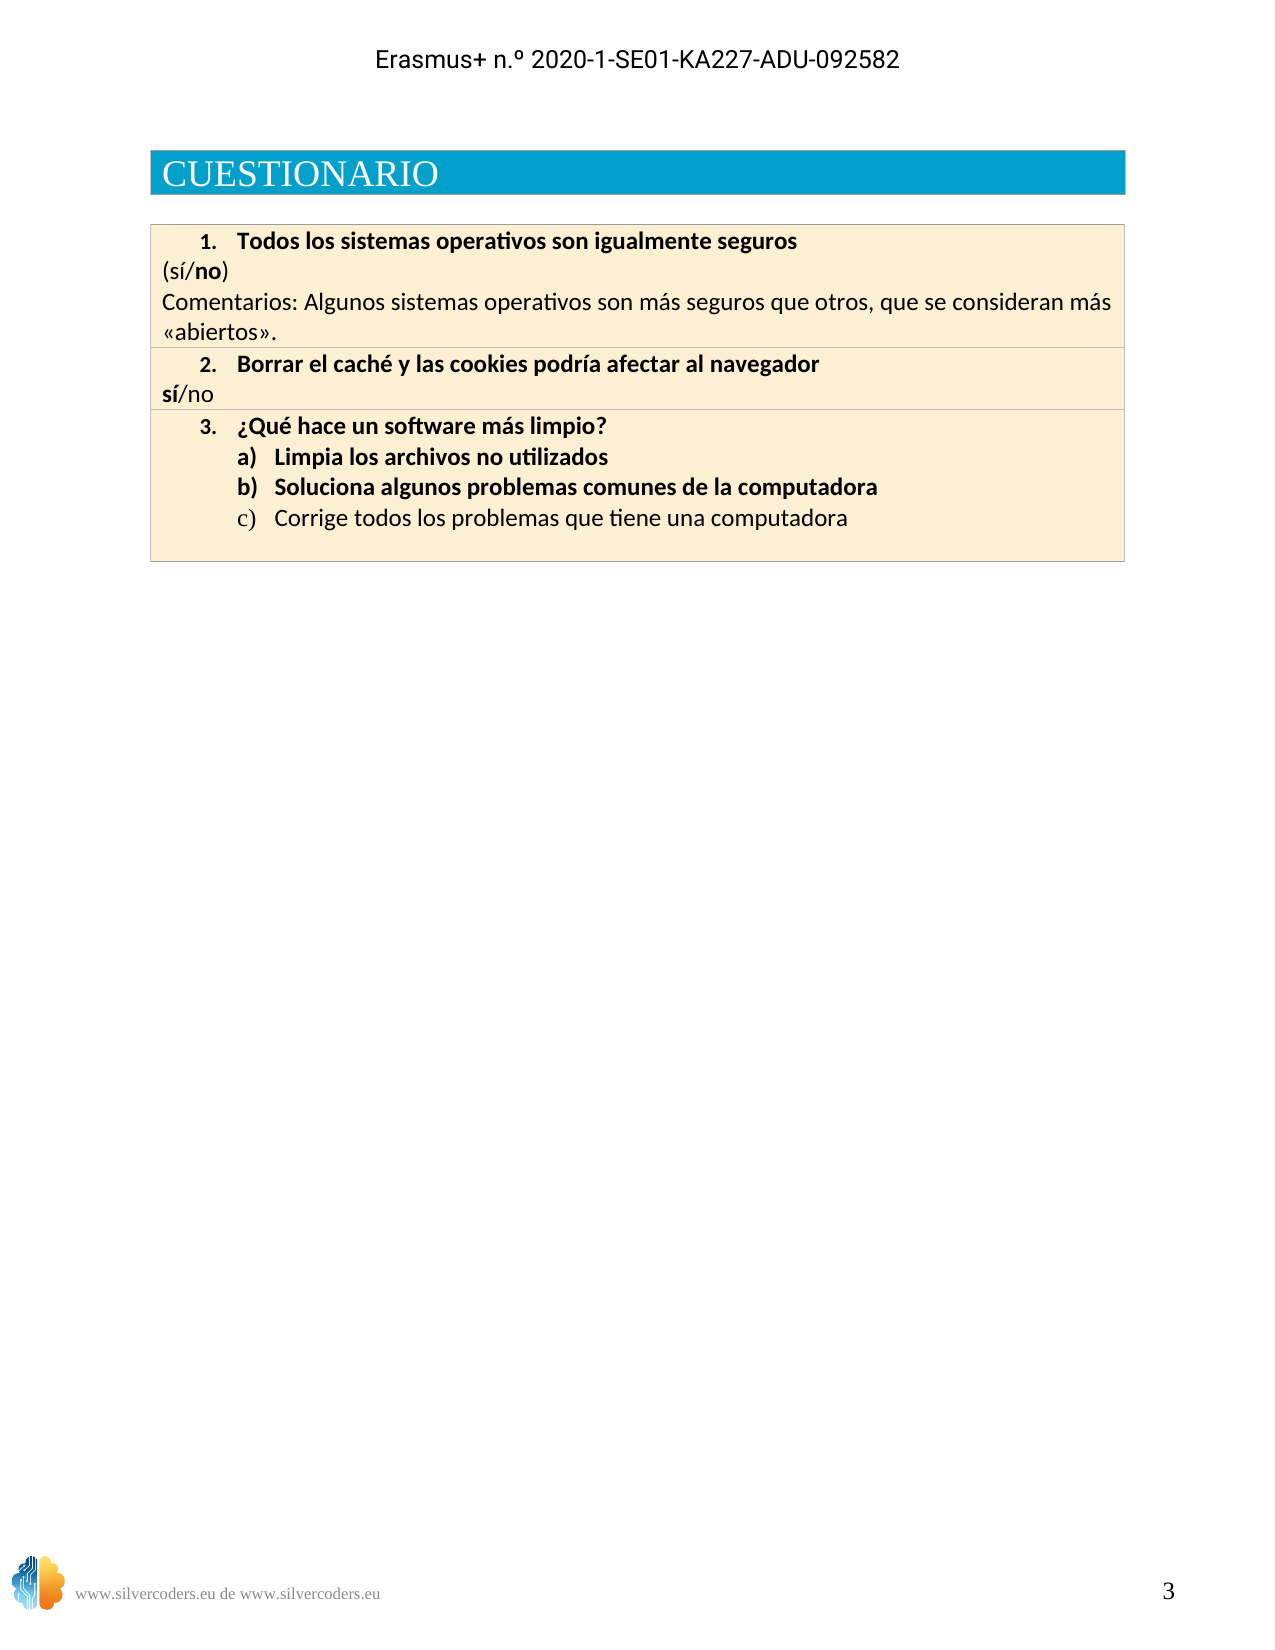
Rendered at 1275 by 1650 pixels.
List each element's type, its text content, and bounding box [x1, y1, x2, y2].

table_cell Borrar el caché y las cookies podría afectar al navegador sí/no [151, 348, 1124, 409]
table_header CUESTIONARIO [151, 151, 1125, 194]
picture [11, 1556, 65, 1610]
table_cell ¿Qué hace un software más limpio? Limpia los archivos no utilizados Soluciona algunos problemas comunes de la computadora Corrige todos los problemas que tiene una computadora [151, 410, 1124, 561]
table_header Todos los sistemas operativos son igualmente seguros (sí/no) Comentarios: Algunos sistemas operativos son más seguros que otros, que se consideran más «abiertos». [151, 225, 1124, 347]
